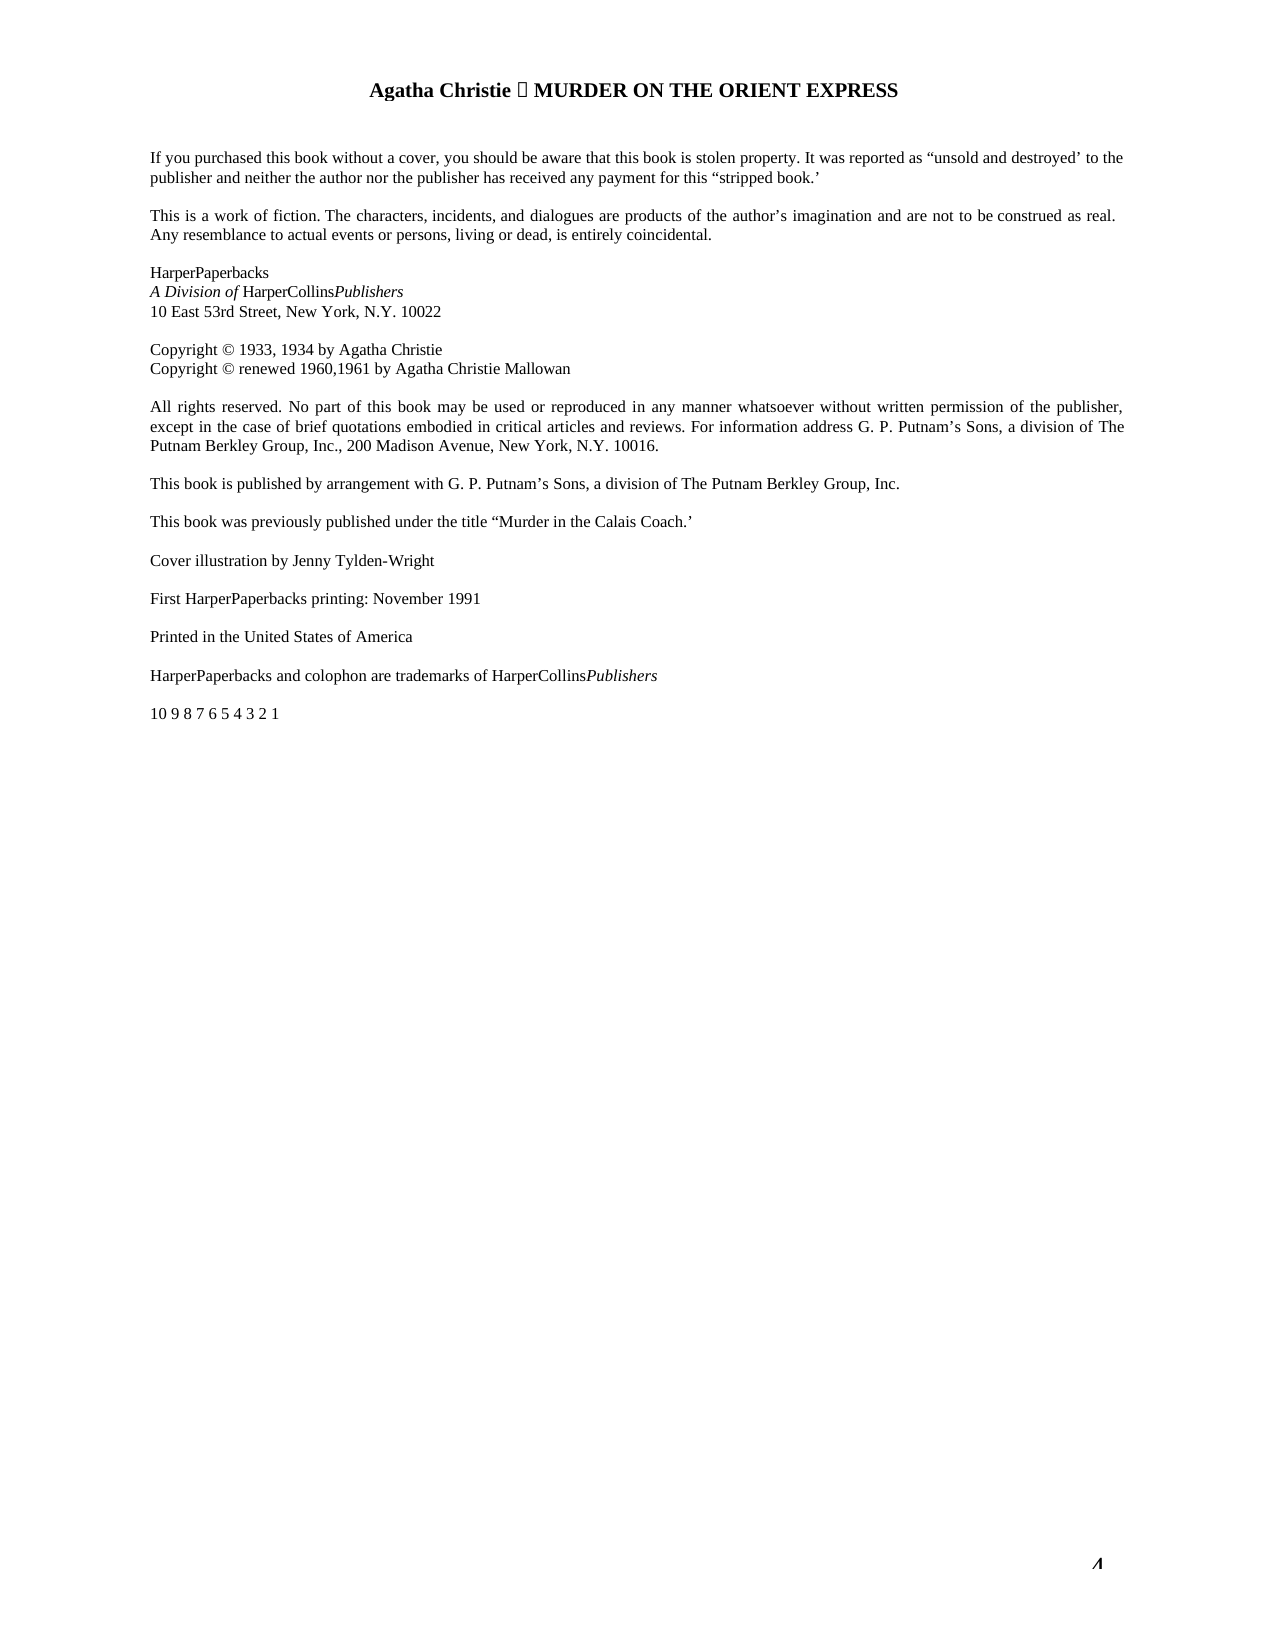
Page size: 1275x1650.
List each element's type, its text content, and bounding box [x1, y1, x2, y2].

text A Division of HarperCollinsPublishers [150, 282, 1137, 301]
text HarperPaperbacks [150, 263, 1137, 282]
text HarperPaperbacks and colophon are trademarks of HarperCollinsPublishers 10 9 8 7 6 5 4 3 2 1 [150, 666, 662, 723]
text If you purchased this book without a cover, you should be aware that this book is stolen property. It was reported as “unsold and destroyed’ to the publisher and neither the author nor the publisher has received any payment for this “stripped book.’ [150, 148, 1137, 187]
text First HarperPaperbacks printing: November 1991 Printed in the United States of America [150, 589, 517, 646]
text 10 East 53rd Street, New York, N.Y. 10022 [150, 302, 1137, 321]
text Copyright © 1933, 1934 by Agatha Christie [150, 340, 1137, 359]
text This is a work of fiction. The characters, incidents, and dialogues are products of the author’s imagination and are not to be construed as real. Any resemblance to actual events or persons, living or dead, is entirely coincidental. [150, 206, 1137, 244]
text This book is published by arrangement with G. P. Putnam’s Sons, a division of The Putnam Berkley Group, Inc. This book was previously published under the title “Murder in the Calais Coach.’ [150, 474, 918, 531]
text Cover illustration by Jenny Tylden-Wright [150, 551, 1137, 570]
text All rights reserved. No part of this book may be used or reproduced in any manner whatsoever without written permission of the publisher, except in the case of brief quotations embodied in critical articles and reviews. For information address G. P. Putnam’s Sons, a division of The Putnam Berkley Group, Inc., 200 Madison Avenue, New York, N.Y. 10016. [150, 397, 1125, 455]
text Copyright © renewed 1960,1961 by Agatha Christie Mallowan [150, 359, 1137, 378]
